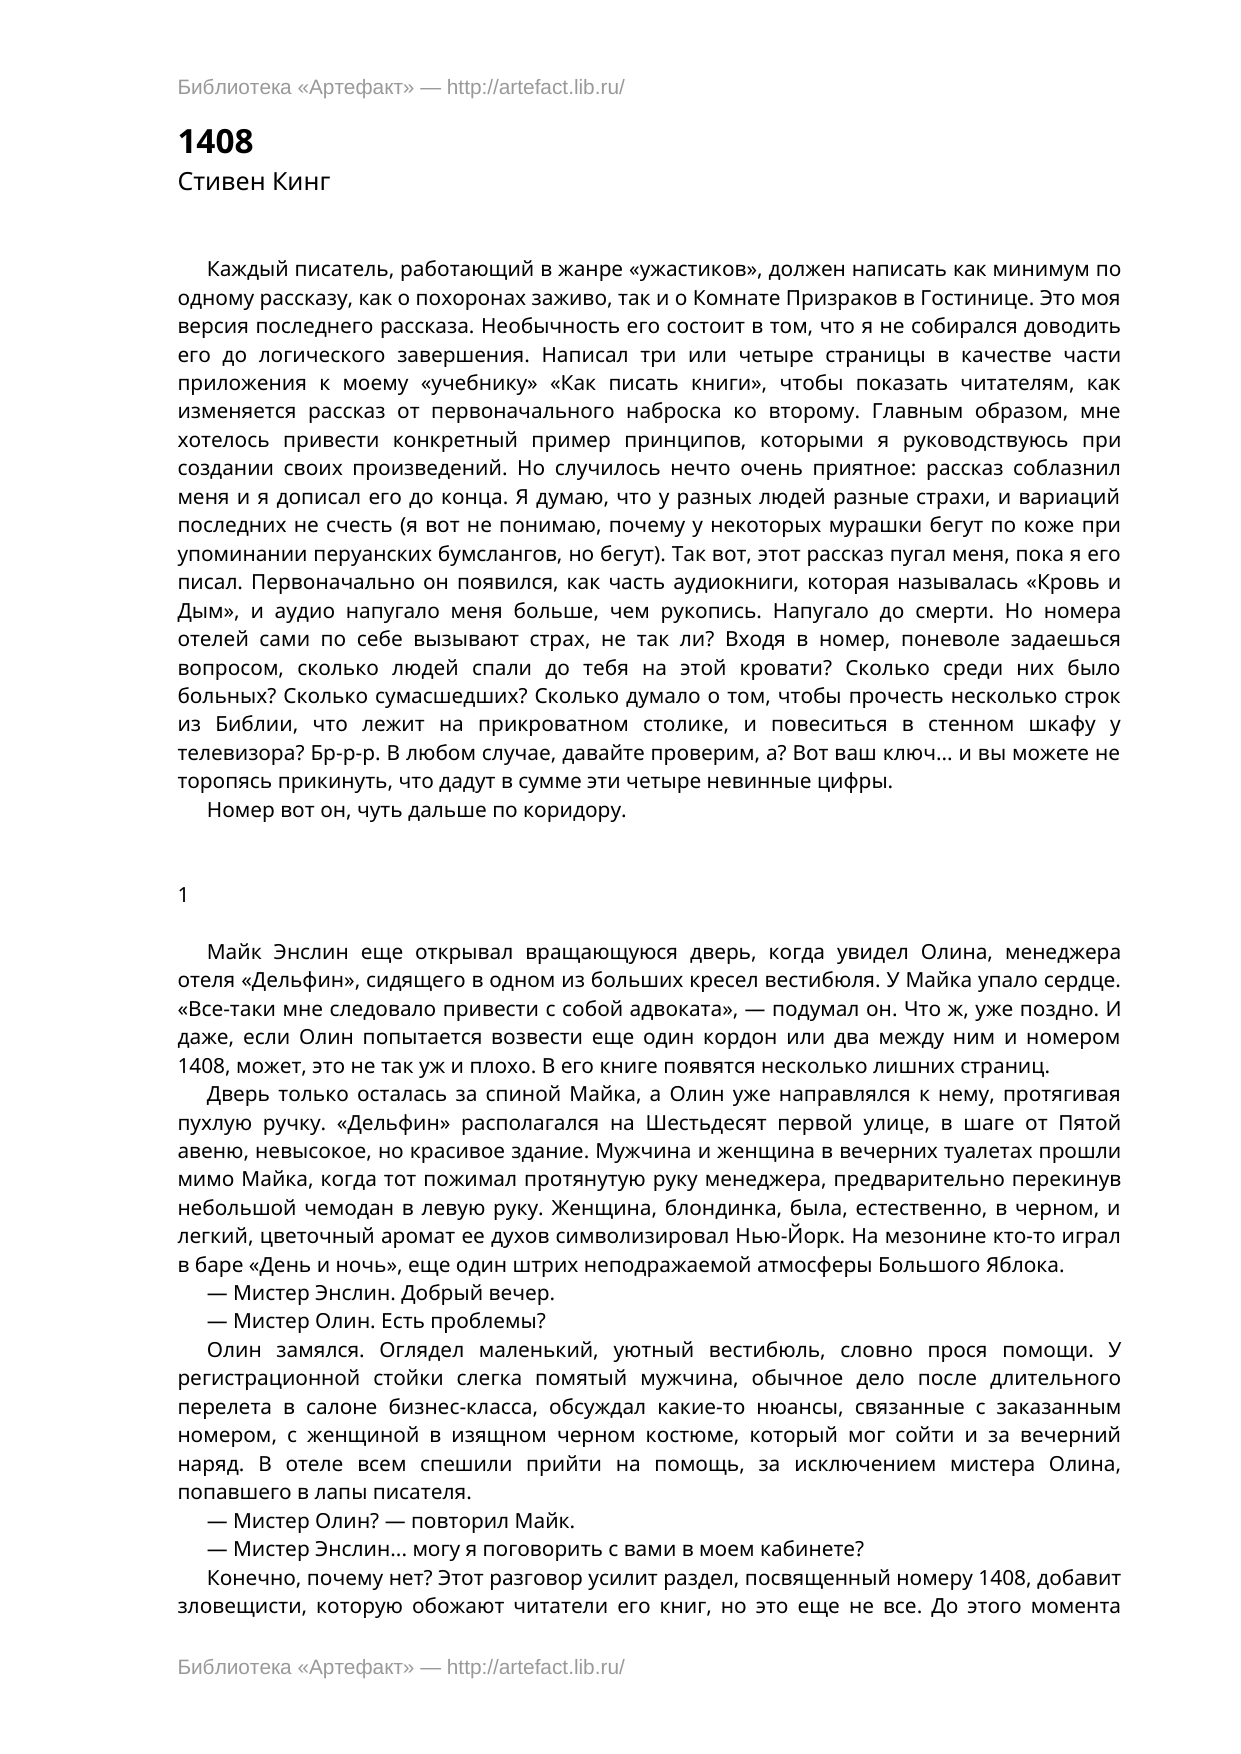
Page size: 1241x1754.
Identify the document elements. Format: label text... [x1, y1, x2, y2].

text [177, 1563, 1122, 1619]
text — Мистер Олин? — повторил Майк. [177, 1506, 1122, 1534]
text Майк Энслин еще открывал вращающуюся дверь, когда увидел Олина, менеджера отеля «Дельфин», сидящего в одном из больших кресел вестибюля. У Майка упало сердце. «Все-таки мне следовало привести с собой адвоката», — подумал он. Что ж, уже поздно. И даже, если Олин попытается возвести еще один кордон или два между ним и номером 1408, может, это не так уж и плохо. В его книге появятся несколько лишних страниц. [177, 937, 1122, 1079]
text Стивен Кинг [177, 163, 1122, 198]
text 1 [177, 880, 1122, 908]
text — Мистер Олин. Есть проблемы? [177, 1307, 1122, 1335]
text Номер вот он, чуть дальше по коридору. [177, 795, 1122, 823]
text 1408 [177, 118, 1122, 163]
text Каждый писатель, работающий в жанре «ужастиков», должен написать как минимум по одному рассказу, как о похоронах заживо, так и о Комнате Призраков в Гостинице. Это моя версия последнего рассказа. Необычность его состоит в том, что я не собирался доводить его до логического завершения. Написал три или четыре страницы в качестве части приложения к моему «учебнику» «Как писать книги», чтобы показать читателям, как изменяется рассказ от первоначального наброска ко второму. Главным образом, мне хотелось привести конкретный пример принципов, которыми я руководствуюсь при создании своих произведений. Но случилось нечто очень приятное: рассказ соблазнил меня и я дописал его до конца. Я думаю, что у разных людей разные страхи, и вариаций последних не счесть (я вот не понимаю, почему у некоторых мурашки бегут по коже при упоминании перуанских бумслангов, но бегут). Так вот, этот рассказ пугал меня, пока я его писал. Первоначально он появился, как часть аудиокниги, которая называлась «Кровь и Дым», и аудио напугало меня больше, чем рукопись. Напугало до смерти. Но номера отелей сами по себе вызывают страх, не так ли? Входя в номер, поневоле задаешься вопросом, сколько людей спали до тебя на этой кровати? Сколько среди них было больных? Сколько сумасшедших? Сколько думало о том, чтобы прочесть несколько строк из Библии, что лежит на прикроватном столике, и повеситься в стенном шкафу у телевизора? Бр-р-р. В любом случае, давайте проверим, а? Вот ваш ключ... и вы можете не торопясь прикинуть, что дадут в сумме эти четыре невинные цифры. [177, 254, 1122, 795]
text — Мистер Энслин. Добрый вечер. [177, 1278, 1122, 1307]
text Олин замялся. Оглядел маленький, уютный вестибюль, словно прося помощи. У регистрационной стойки слегка помятый мужчина, обычное дело после длительного перелета в салоне бизнес-класса, обсуждал какие-то нюансы, связанные с заказанным номером, с женщиной в изящном черном костюме, который мог сойти и за вечерний наряд. В отеле всем спешили прийти на помощь, за исключением мистера Олина, попавшего в лапы писателя. [177, 1335, 1122, 1506]
text — Мистер Энслин... могу я поговорить с вами в моем кабинете? [177, 1534, 1122, 1563]
text Дверь только осталась за спиной Майка, а Олин уже направлялся к нему, протягивая пухлую ручку. «Дельфин» располагался на Шестьдесят первой улице, в шаге от Пятой авеню, невысокое, но красивое здание. Мужчина и женщина в вечерних туалетах прошли мимо Майка, когда тот пожимал протянутую руку менеджера, предварительно перекинув небольшой чемодан в левую руку. Женщина, блондинка, была, естественно, в черном, и легкий, цветочный аромат ее духов символизировал Нью-Йорк. На мезонине кто-то играл в баре «День и ночь», еще один штрих неподражаемой атмосферы Большого Яблока. [177, 1079, 1122, 1278]
